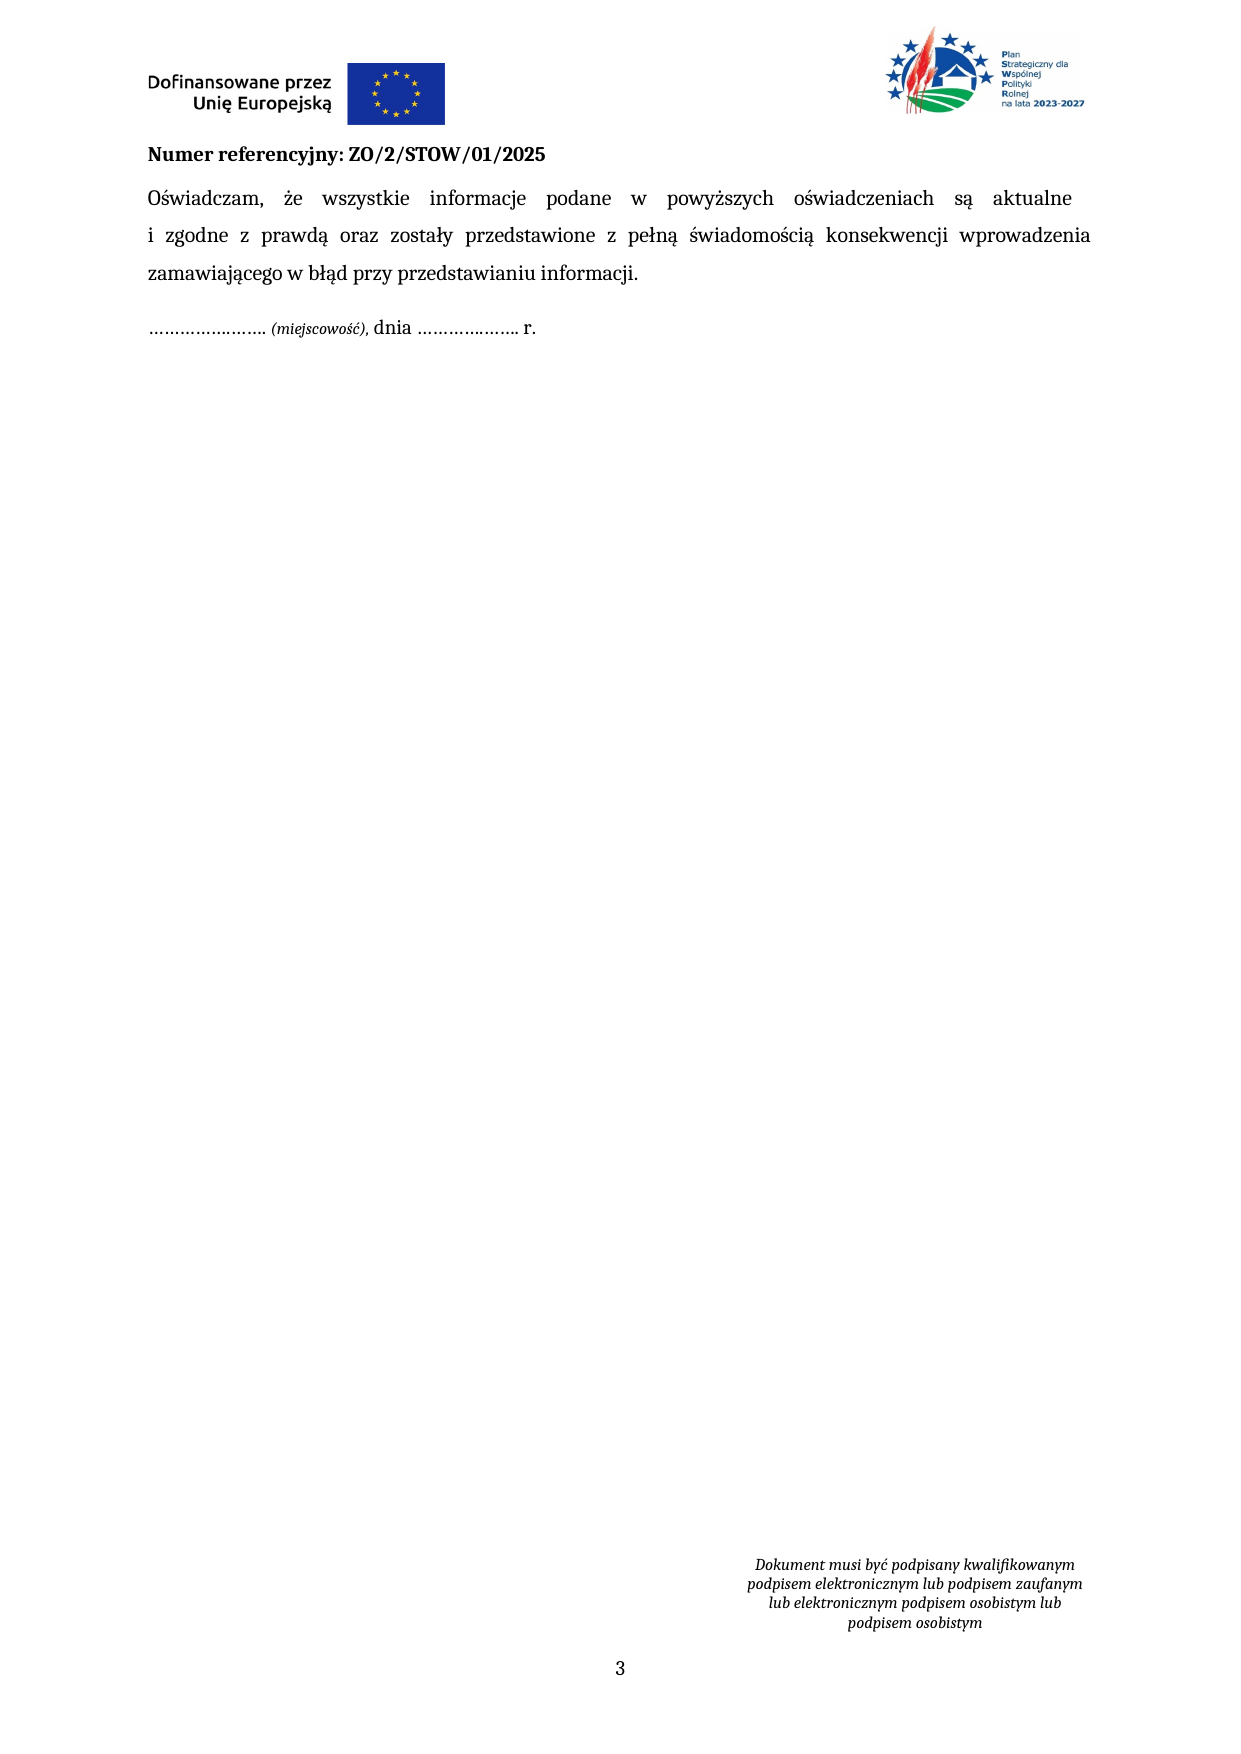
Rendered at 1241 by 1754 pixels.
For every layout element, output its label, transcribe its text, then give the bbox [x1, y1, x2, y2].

text Oświadczam, że wszystkie informacje podane w powyższych oświadczeniach są aktualne i zgodne z prawdą oraz zostały przedstawione z pełną świadomością konsekwencji wprowadzenia zamawiającego w błąd przy przedstawianiu informacji. [148, 185, 1093, 286]
text …………….……. (miejscowość), dnia ………….……. r. [148, 315, 1093, 339]
picture [148, 63, 445, 125]
picture [885, 26, 1085, 114]
